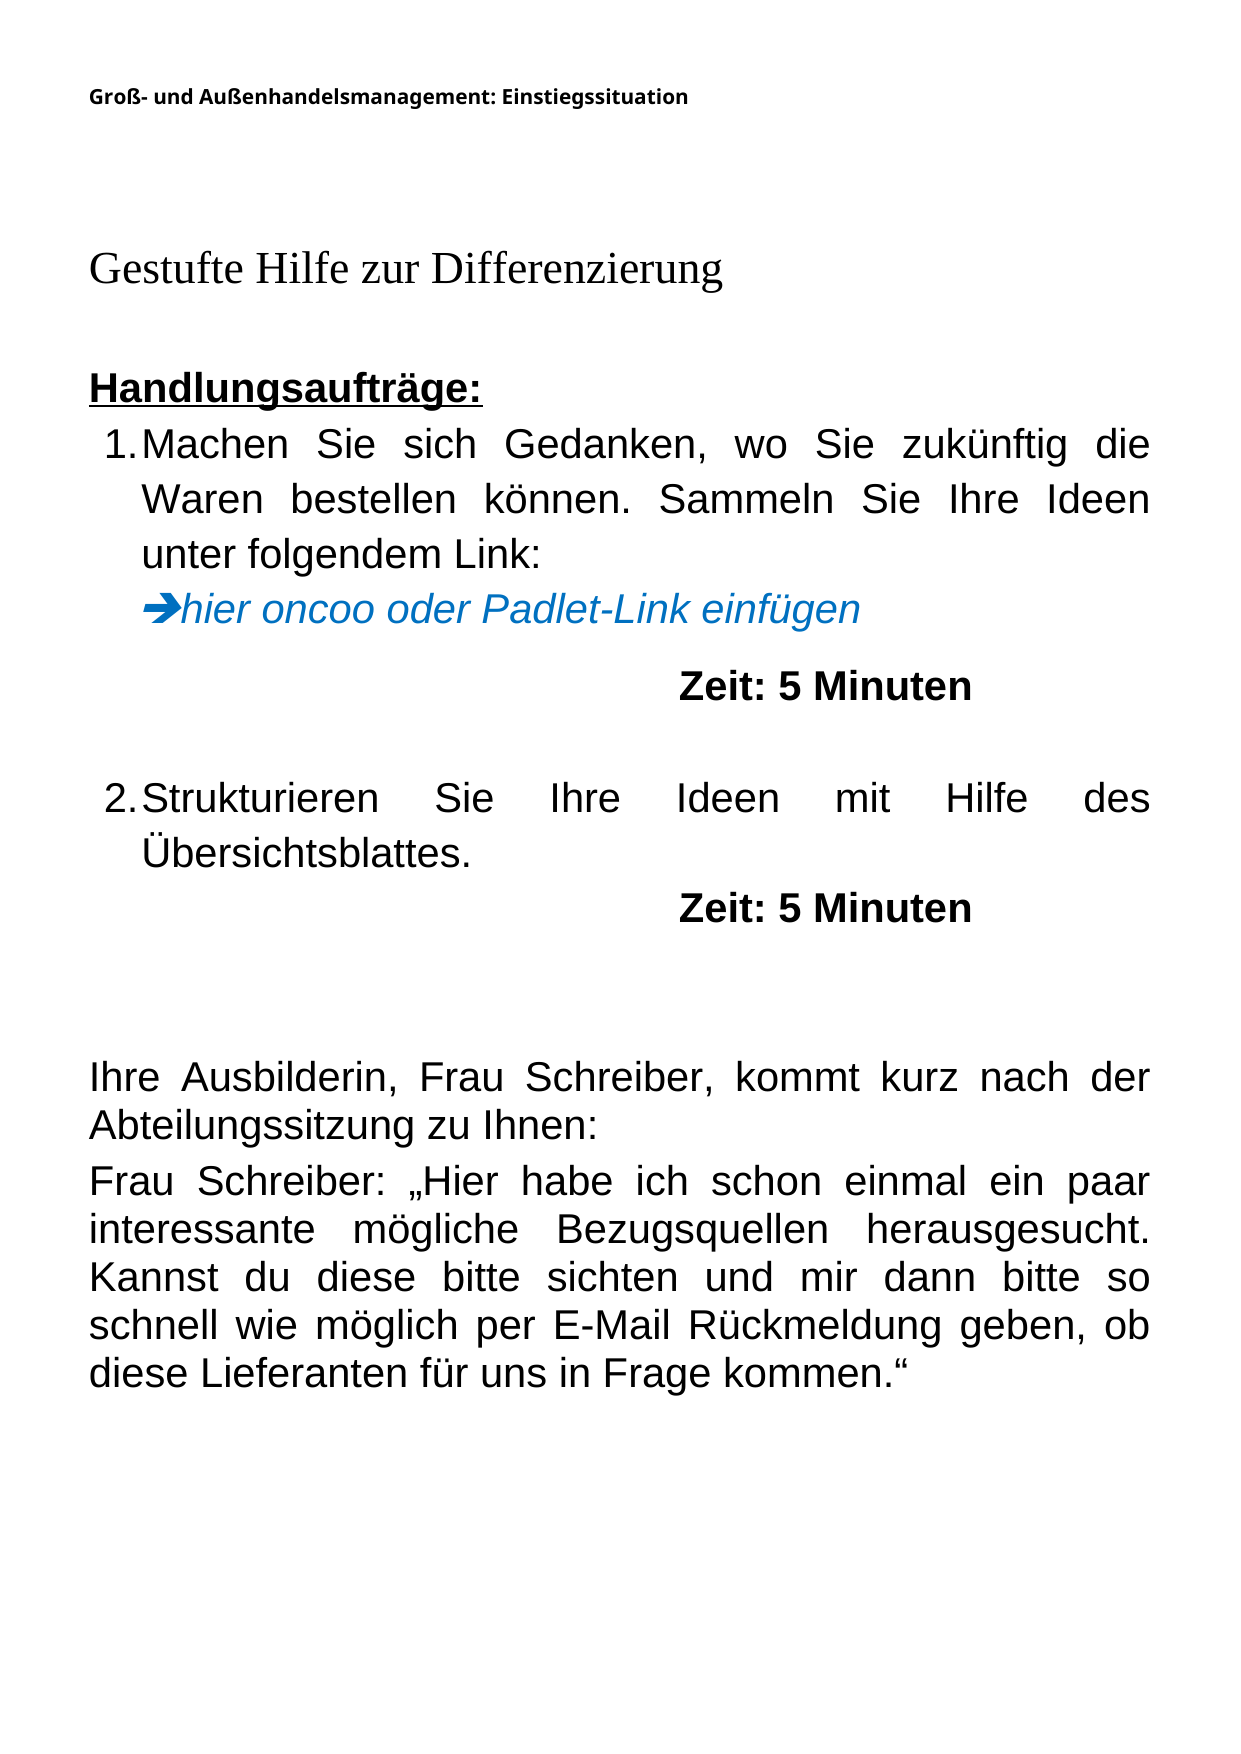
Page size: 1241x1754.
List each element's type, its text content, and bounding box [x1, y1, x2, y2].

list Zeit: 5 Minuten [653, 883, 1152, 931]
text Handlungsaufträge: [89, 363, 1152, 411]
text Ihre Ausbilderin, Frau Schreiber, kommt kurz nach der Abteilungssitzung zu Ihnen: [89, 1052, 1152, 1148]
text Zeit: 5 Minuten [623, 661, 1152, 709]
list Strukturieren Sie Ihre Ideen mit Hilfe des Übersichtsblattes. [103, 773, 1152, 876]
list Machen Sie sich Gedanken, wo Sie zukünftig die Waren bestellen können. Sammeln Sie Ihre Ideen unter folgendem Link: [103, 419, 1152, 577]
text Gestufte Hilfe zur Differenzierung [89, 241, 1152, 294]
text Frau Schreiber: „Hier habe ich schon einmal ein paar interessante mögliche Bezugsquellen herausgesucht. Kannst du diese bitte sichten und mir dann bitte so schnell wie möglich per E-Mail Rückmeldung geben, ob diese Lieferanten für uns in Frage kommen.“ [89, 1156, 1152, 1396]
list hier oncoo oder Padlet-Link einfügen [137, 585, 1152, 633]
